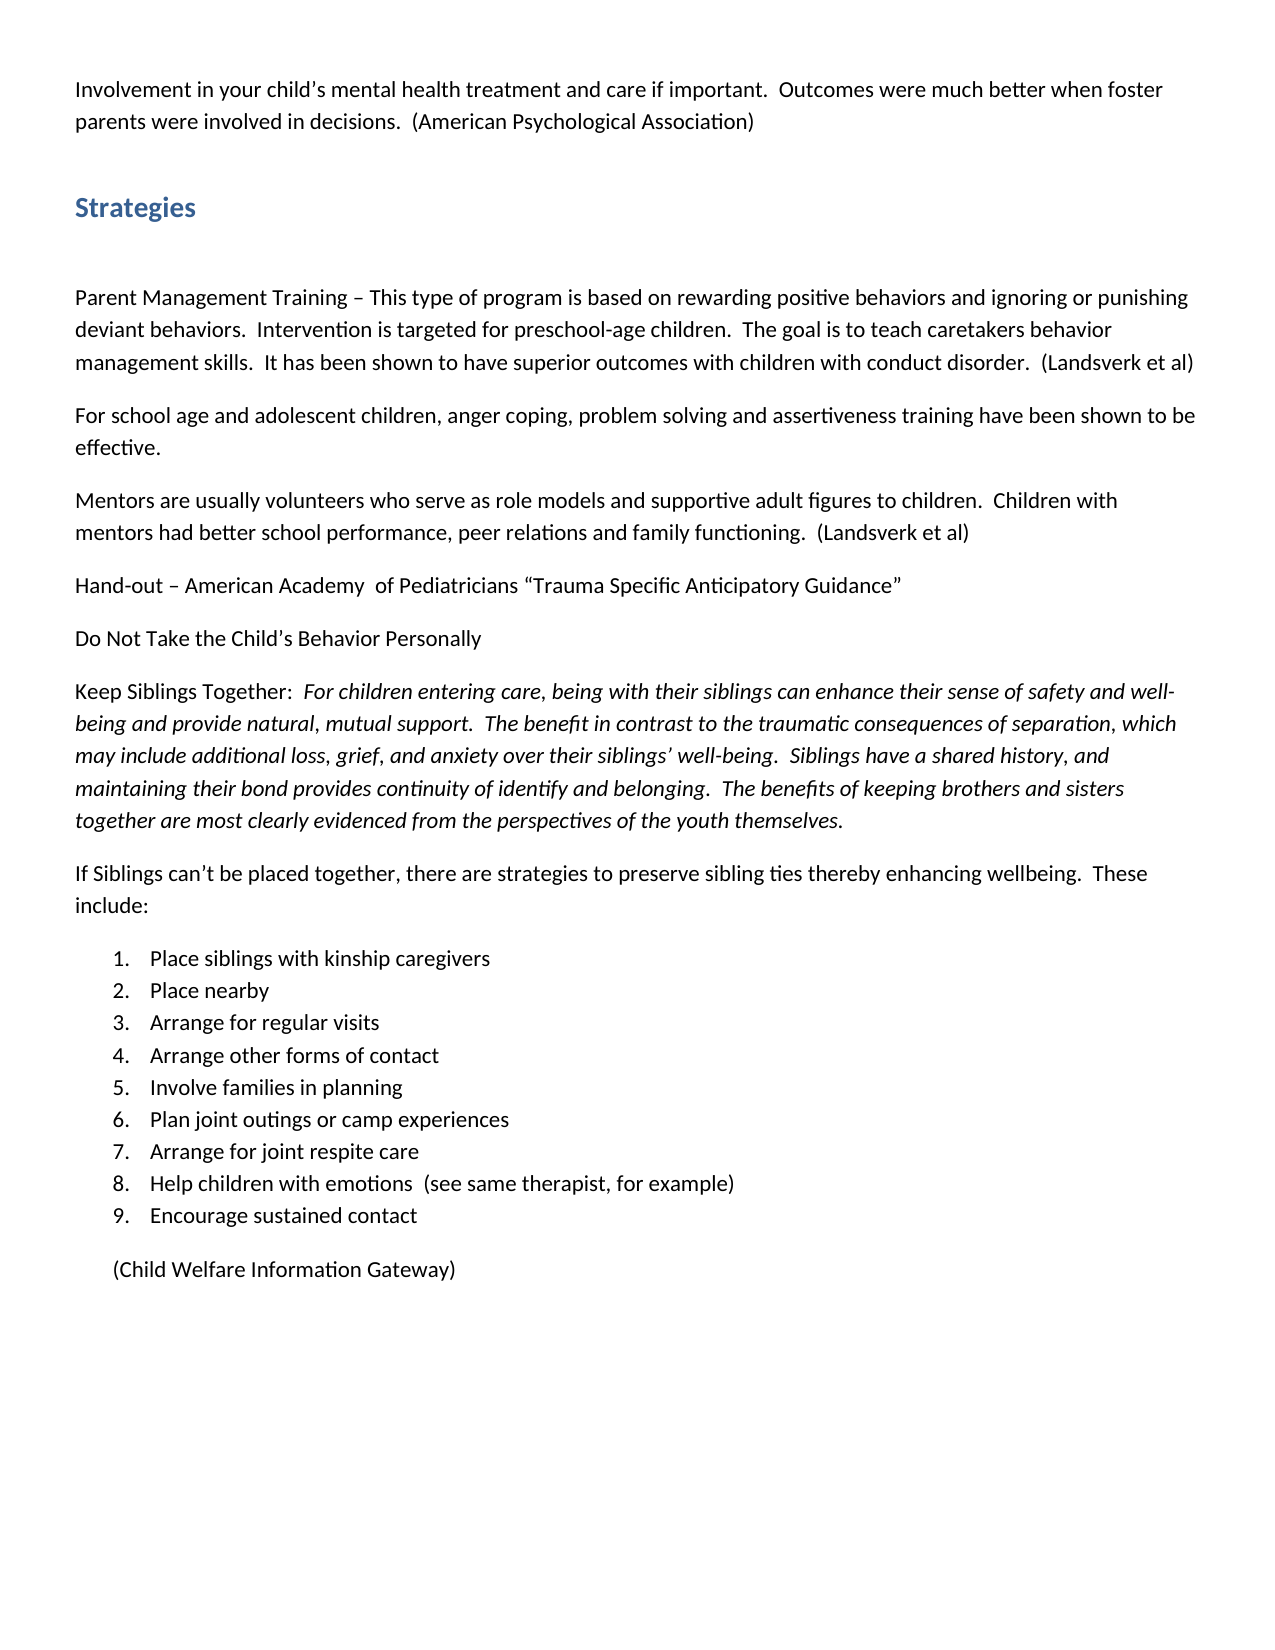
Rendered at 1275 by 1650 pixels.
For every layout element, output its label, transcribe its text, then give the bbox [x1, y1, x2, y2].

text If Siblings can’t be placed together, there are strategies to preserve sibling ties thereby enhancing wellbeing. These include: [75, 859, 1200, 919]
text Involvement in your child’s mental health treatment and care if important. Outcomes were much better when foster parents were involved in decisions. (American Psychological Association) [75, 75, 1200, 135]
list Place nearby [112, 976, 1200, 1004]
list Arrange other forms of contact [112, 1041, 1200, 1069]
text Parent Management Training – This type of program is based on rewarding positive behaviors and ignoring or punishing deviant behaviors. Intervention is targeted for preschool-age children. The goal is to teach caretakers behavior management skills. It has been shown to have superior outcomes with children with conduct disorder. (Landsverk et al) [75, 283, 1200, 376]
list Encourage sustained contact [112, 1202, 1200, 1230]
list Help children with emotions (see same therapist, for example) [112, 1169, 1200, 1197]
text (Child Welfare Information Gateway) [112, 1255, 1200, 1283]
list Arrange for regular visits [112, 1008, 1200, 1037]
text For school age and adolescent children, anger coping, problem solving and assertiveness training have been shown to be effective. [75, 401, 1200, 461]
list Involve families in planning [112, 1073, 1200, 1101]
list Arrange for joint respite care [112, 1137, 1200, 1165]
list Place siblings with kinship caregivers [112, 944, 1200, 972]
text Do Not Take the Child’s Behavior Personally [75, 624, 1200, 652]
text Hand-out – American Academy of Pediatricians “Trauma Specific Anticipatory Guidance” [75, 571, 1200, 599]
text Keep Siblings Together: For children entering care, being with their siblings can enhance their sense of safety and well-being and provide natural, mutual support. The benefit in contrast to the traumatic consequences of separation, which may include additional loss, grief, and anxiety over their siblings’ well-being. Siblings have a shared history, and maintaining their bond provides continuity of identify and belonging. The benefits of keeping brothers and sisters together are most clearly evidenced from the perspectives of the youth themselves. [75, 677, 1200, 834]
text Mentors are usually volunteers who serve as role models and supportive adult figures to children. Children with mentors had better school performance, peer relations and family functioning. (Landsverk et al) [75, 486, 1200, 546]
subtitle Strategies [75, 189, 1200, 225]
list Plan joint outings or camp experiences [112, 1105, 1200, 1133]
